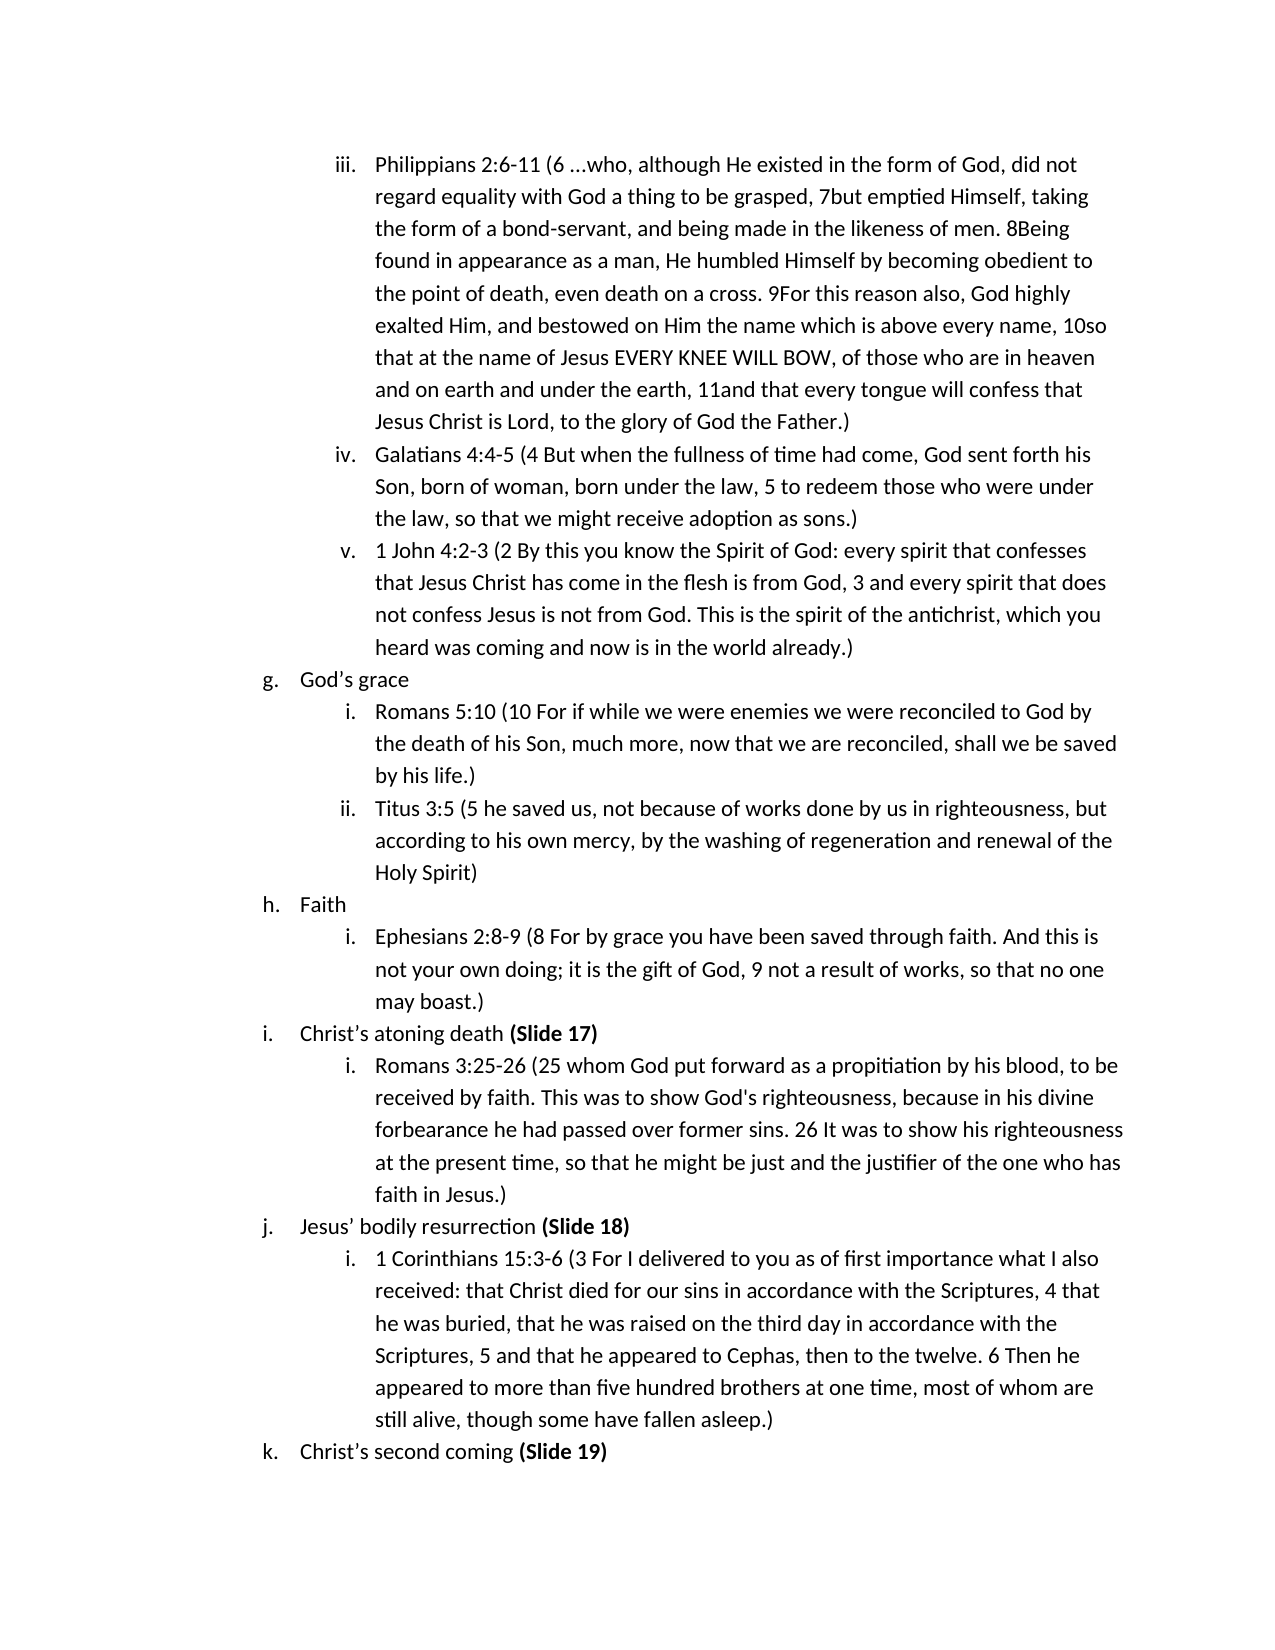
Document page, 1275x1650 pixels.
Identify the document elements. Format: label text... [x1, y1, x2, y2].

list Christ’s atoning death (Slide 17) [262, 1019, 1125, 1047]
list Christ’s second coming (Slide 19) [262, 1437, 1125, 1466]
list Jesus’ bodily resurrection (Slide 18) [262, 1212, 1125, 1240]
list Romans 3:25-26 (25 whom God put forward as a propitiation by his blood, to be received by faith. This was to show God's righteousness, because in his divine forbearance he had passed over former sins. 26 It was to show his righteousness at the present time, so that he might be just and the justifier of the one who has faith in Jesus.) [356, 1051, 1125, 1208]
list 1 Corinthians 15:3-6 (3 For I delivered to you as of first importance what I also received: that Christ died for our sins in accordance with the Scriptures, 4 that he was buried, that he was raised on the third day in accordance with the Scriptures, 5 and that he appeared to Cephas, then to the twelve. 6 Then he appeared to more than five hundred brothers at one time, most of whom are still alive, though some have fallen asleep.) [356, 1244, 1125, 1433]
list Philippians 2:6-11 (6 ...who, although He existed in the form of God, did not regard equality with God a thing to be grasped, 7but emptied Himself, taking the form of a bond-servant, and being made in the likeness of men. 8Being found in appearance as a man, He humbled Himself by becoming obedient to the point of death, even death on a cross. 9For this reason also, God highly exalted Him, and bestowed on Him the name which is above every name, 10so that at the name of Jesus EVERY KNEE WILL BOW, of those who are in heaven and on earth and under the earth, 11and that every tongue will confess that Jesus Christ is Lord, to the glory of God the Father.) [356, 150, 1125, 436]
list Ephesians 2:8-9 (8 For by grace you have been saved through faith. And this is not your own doing; it is the gift of God, 9 not a result of works, so that no one may boast.) [356, 922, 1125, 1015]
list God’s grace [262, 665, 1125, 693]
list Galatians 4:4-5 (4 But when the fullness of time had come, God sent forth his Son, born of woman, born under the law, 5 to redeem those who were under the law, so that we might receive adoption as sons.) [356, 440, 1125, 532]
list Titus 3:5 (5 he saved us, not because of works done by us in righteousness, but according to his own mercy, by the washing of regeneration and renewal of the Holy Spirit) [356, 794, 1125, 886]
list Romans 5:10 (10 For if while we were enemies we were reconciled to God by the death of his Son, much more, now that we are reconciled, shall we be saved by his life.) [356, 697, 1125, 789]
list Faith [262, 890, 1125, 918]
list 1 John 4:2-3 (2 By this you know the Spirit of God: every spirit that confesses that Jesus Christ has come in the flesh is from God, 3 and every spirit that does not confess Jesus is not from God. This is the spirit of the antichrist, which you heard was coming and now is in the world already.) [356, 536, 1125, 661]
